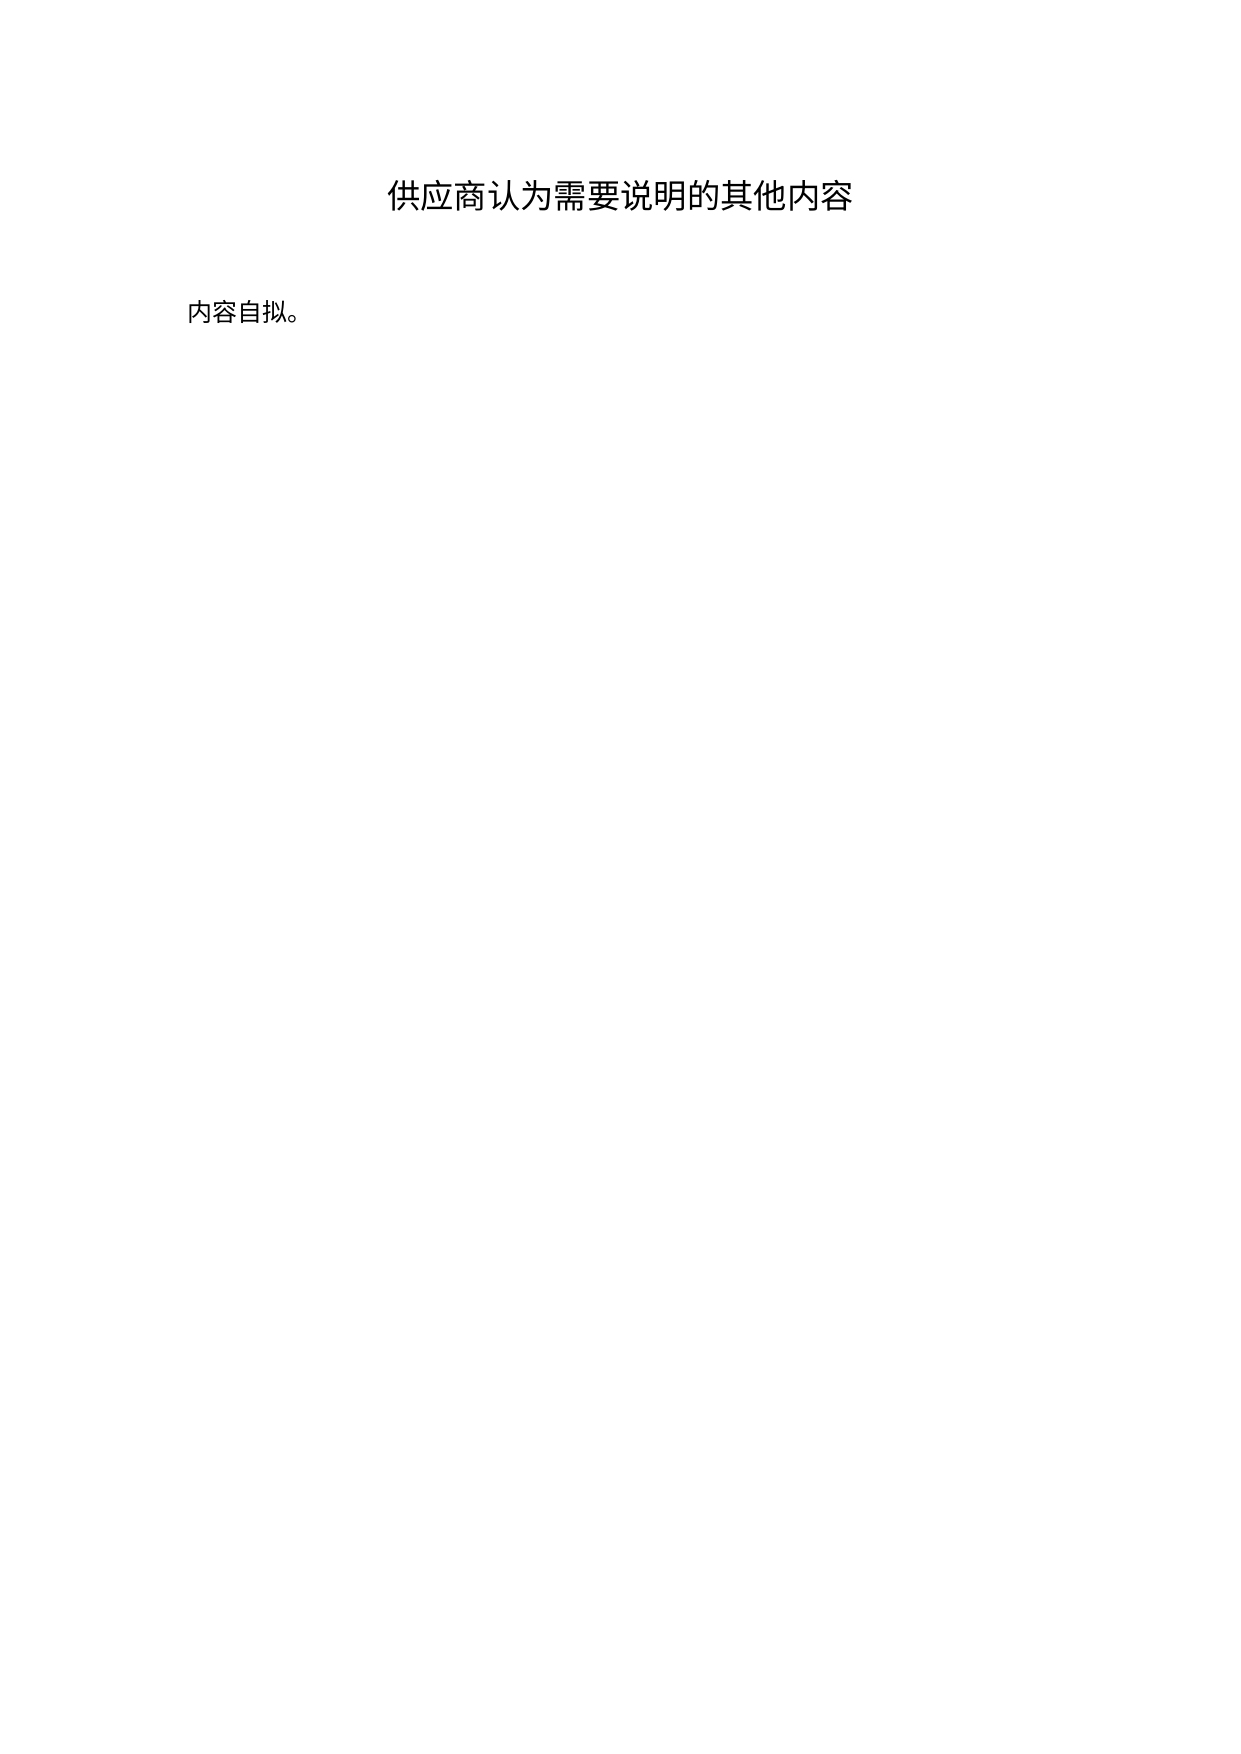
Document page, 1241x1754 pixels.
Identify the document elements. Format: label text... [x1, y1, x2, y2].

text 供应商认为需要说明的其他内容 [187, 162, 1053, 227]
text 内容自拟。 [187, 278, 1053, 343]
